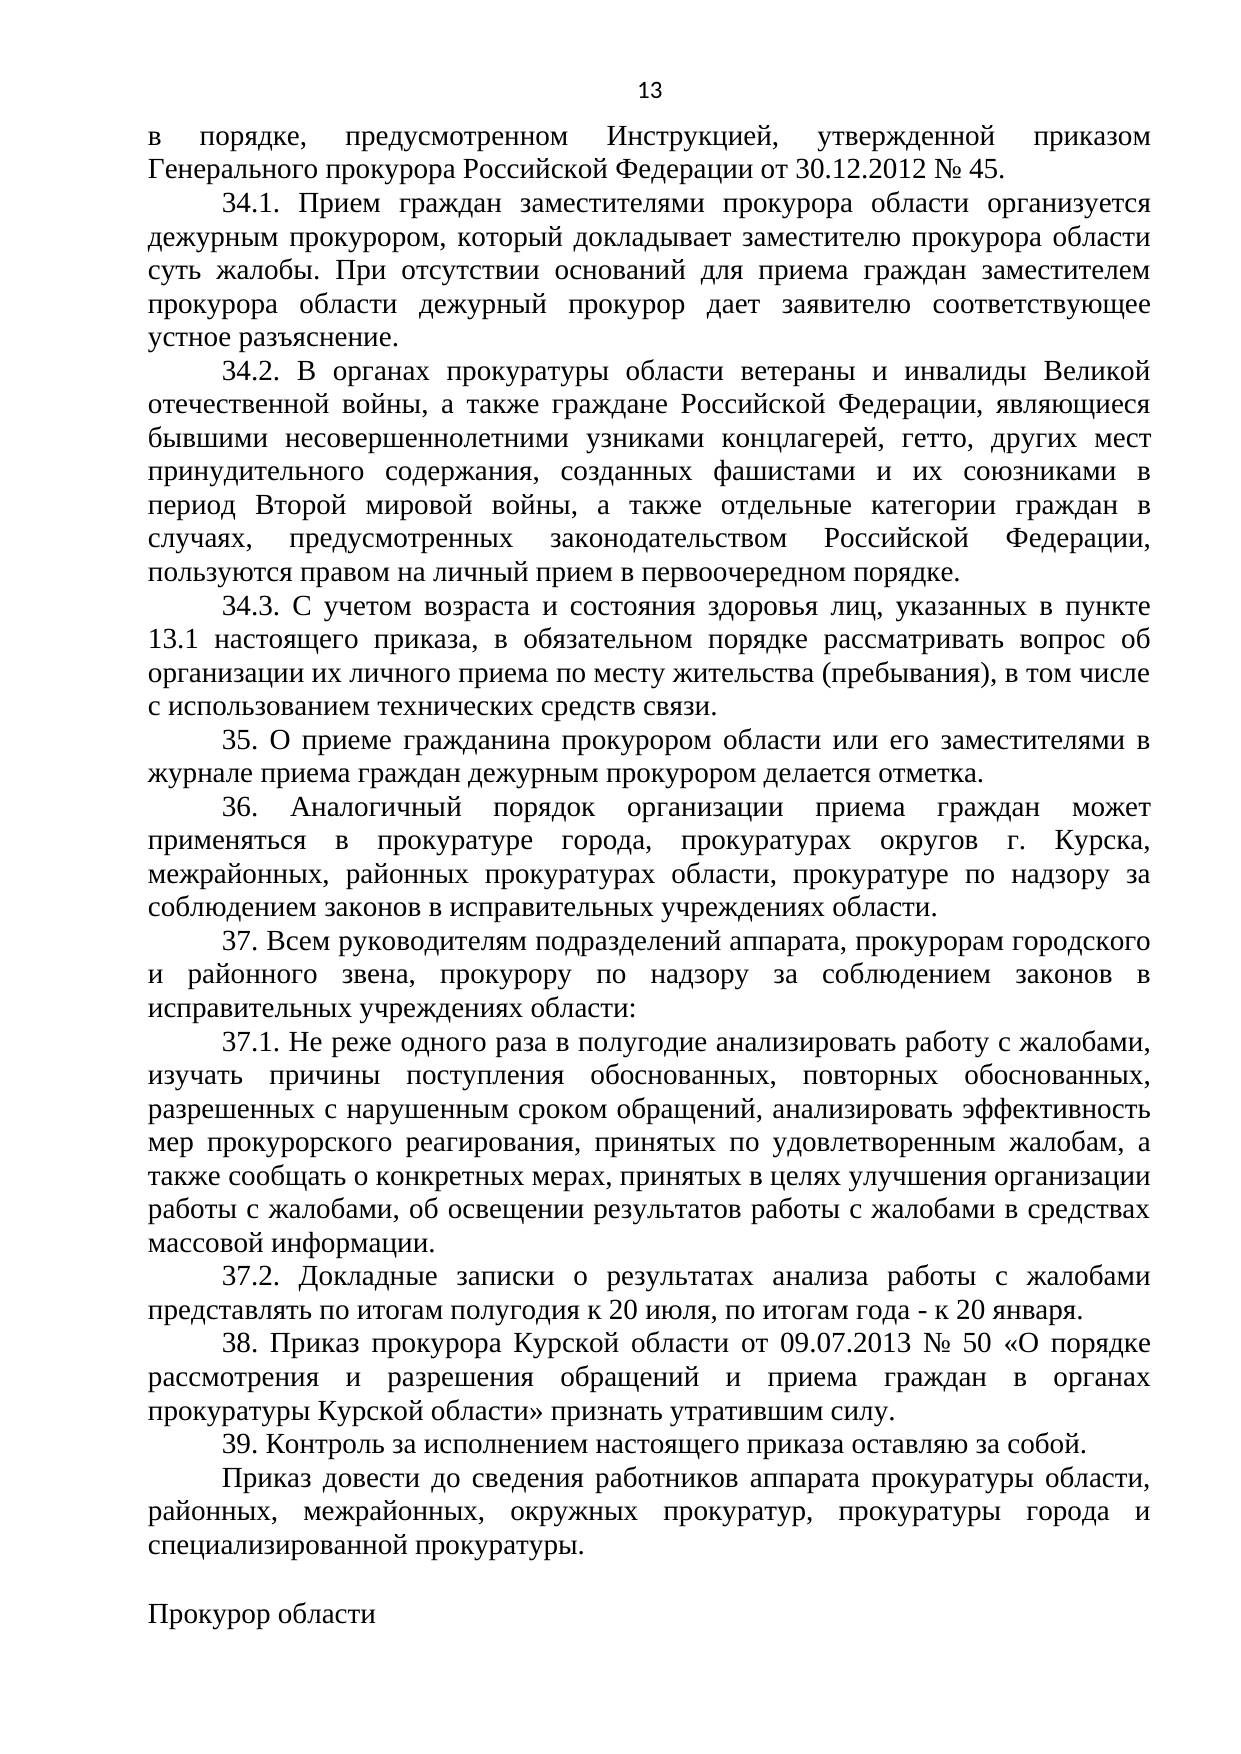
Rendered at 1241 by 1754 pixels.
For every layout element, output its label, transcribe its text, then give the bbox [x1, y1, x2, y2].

text 37.2. Докладные записки о результатах анализа работы с жалобами представлять по итогам полугодия к 20 июля, по итогам года - к 20 января. [148, 1258, 1152, 1326]
text 39. Контроль за исполнением настоящего приказа оставляю за собой. [148, 1426, 1152, 1460]
text Прокурор области [148, 1603, 1152, 1628]
text 34.2. В органах прокуратуры области ветераны и инвалиды Великой отечественной войны, а также граждане Российской Федерации, являющиеся бывшими несовершеннолетними узниками концлагерей, гетто, других мест принудительного содержания, созданных фашистами и их союзниками в период Второй мировой войны, а также отдельные категории граждан в случаях, предусмотренных законодательством Российской Федерации, пользуются правом на личный прием в первоочередном порядке. [148, 353, 1152, 588]
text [148, 118, 1152, 185]
text 34.3. С учетом возраста и состояния здоровья лиц, указанных в пункте 13.1 настоящего приказа, в обязательном порядке рассматривать вопрос об организации их личного приема по месту жительства (пребывания), в том числе с использованием технических средств связи. [148, 588, 1152, 722]
text Приказ довести до сведения работников аппарата прокуратуры области, районных, межрайонных, окружных прокуратур, прокуратуры города и специализированной прокуратуры. [148, 1460, 1152, 1560]
text 38. Приказ прокурора Курской области от 09.07.2013 № 50 «О порядке рассмотрения и разрешения обращений и приема граждан в органах прокуратуры Курской области» признать утратившим силу. [148, 1326, 1152, 1426]
text 34.1. Прием граждан заместителями прокурора области организуется дежурным прокурором, который докладывает заместителю прокурора области суть жалобы. При отсутствии оснований для приема граждан заместителем прокурора области дежурный прокурор дает заявителю соответствующее устное разъяснение. [148, 185, 1152, 353]
text 35. О приеме гражданина прокурором области или его заместителями в журнале приема граждан дежурным прокурором делается отметка. [148, 722, 1152, 789]
text 37.1. Не реже одного раза в полугодие анализировать работу с жалобами, изучать причины поступления обоснованных, повторных обоснованных, разрешенных с нарушенным сроком обращений, анализировать эффективность мер прокурорского реагирования, принятых по удовлетворенным жалобам, а также сообщать о конкретных мерах, принятых в целях улучшения организации работы с жалобами, об освещении результатов работы с жалобами в средствах массовой информации. [148, 1024, 1152, 1258]
text 36. Аналогичный порядок организации приема граждан может применяться в прокуратуре города, прокуратурах округов г. Курска, межрайонных, районных прокуратурах области, прокуратуре по надзору за соблюдением законов в исправительных учреждениях области. [148, 789, 1152, 923]
text 37. Всем руководителям подразделений аппарата, прокурорам городского и районного звена, прокурору по надзору за соблюдением законов в исправительных учреждениях области: [148, 923, 1152, 1024]
